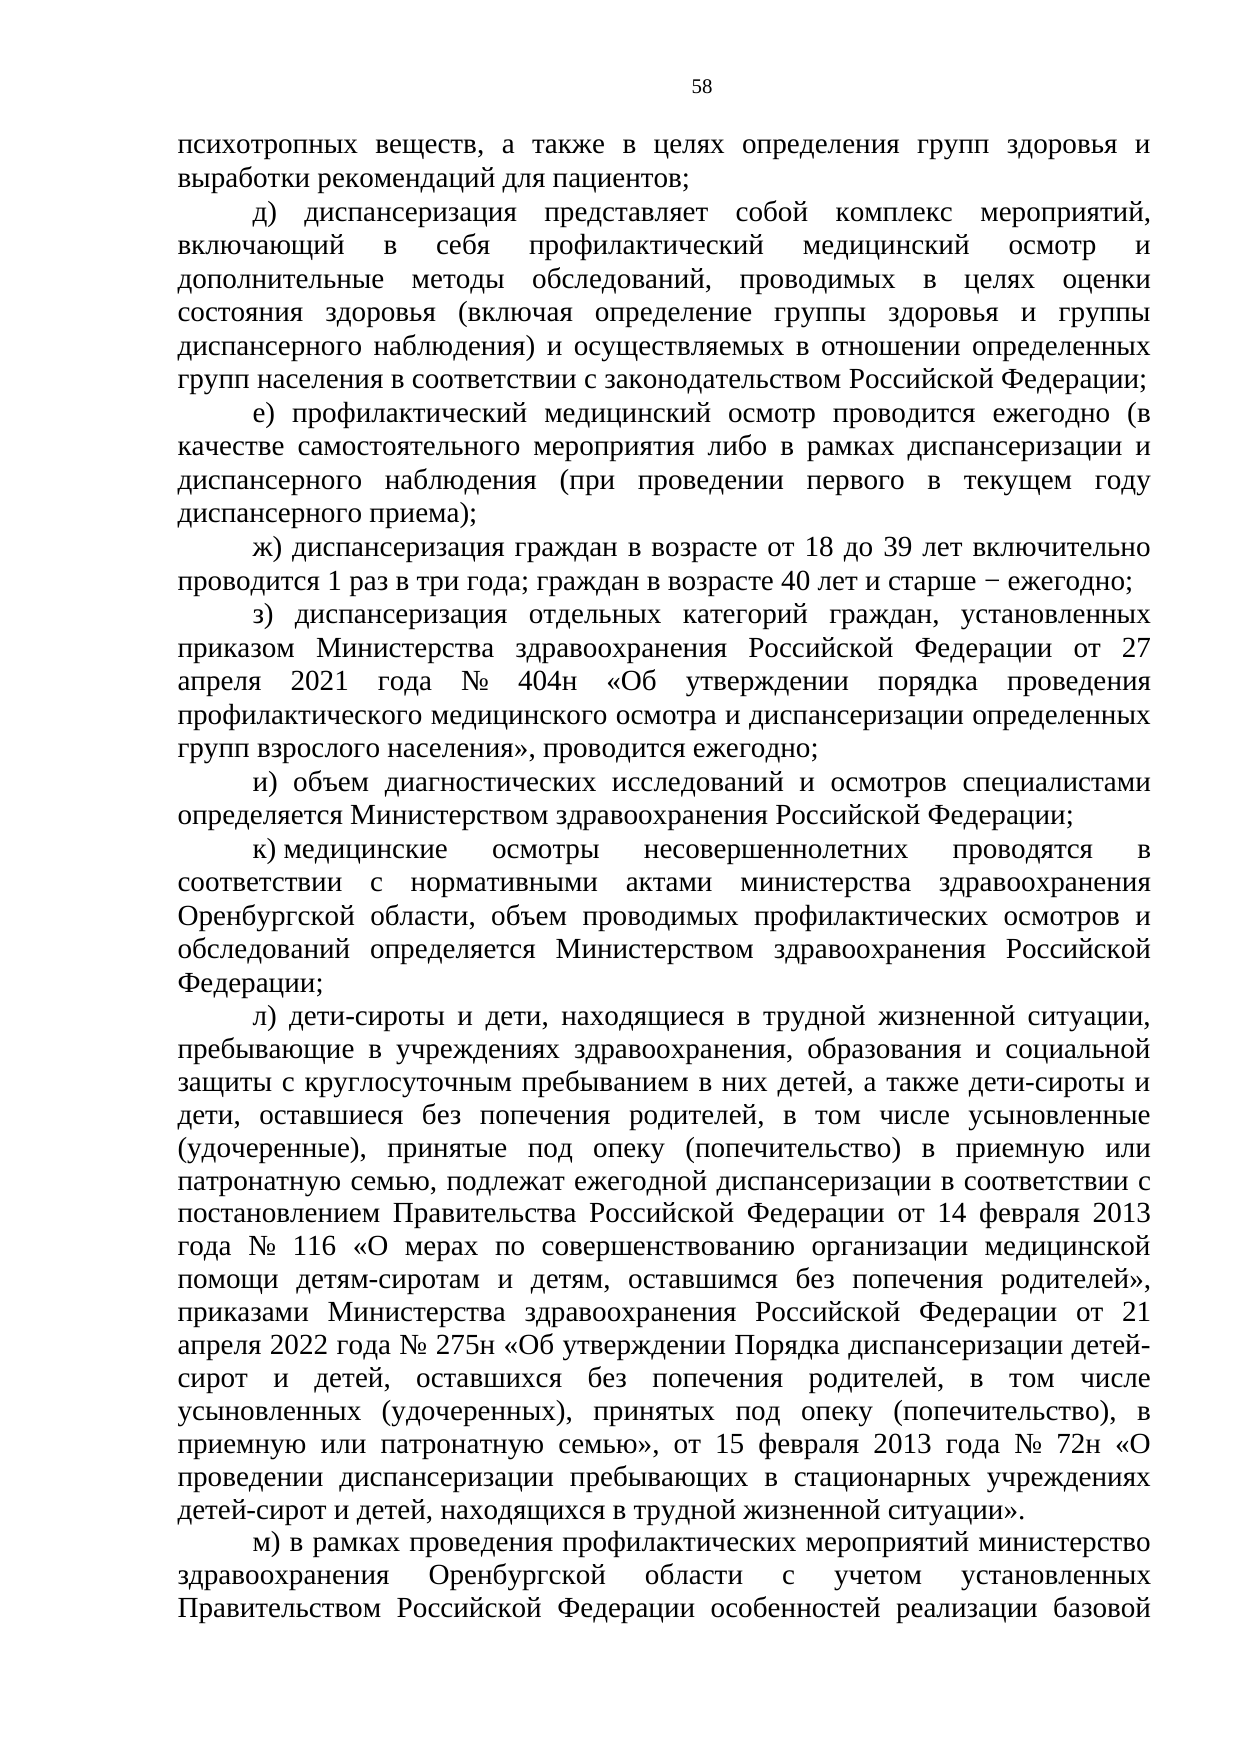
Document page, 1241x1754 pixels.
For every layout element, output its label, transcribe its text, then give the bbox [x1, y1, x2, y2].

text л) дети-сироты и дети, находящиеся в трудной жизненной ситуации, пребывающие в учреждениях здравоохранения, образования и социальной защиты с круглосуточным пребыванием в них детей, а также дети-сироты и дети, оставшиеся без попечения родителей, в том числе усыновленные (удочеренные), принятые под опеку (попечительство) в приемную или патронатную семью, подлежат ежегодной диспансеризации в соответствии с постановлением Правительства Российской Федерации от 14 февраля 2013 года № 116 «О мерах по совершенствованию организации медицинской помощи детям-сиротам и детям, оставшимся без попечения родителей», приказами Министерства здравоохранения Российской Федерации от 21 апреля 2022 года № 275н «Об утверждении Порядка диспансеризации детей-сирот и детей, оставшихся без попечения родителей, в том числе усыновленных (удочеренных), принятых под опеку (попечительство), в приемную или патронатную семью», от 15 февраля 2013 года № 72н «О проведении диспансеризации пребывающих в стационарных учреждениях детей-сирот и детей, находящихся в трудной жизненной ситуации». [177, 999, 1152, 1525]
text к) медицинские осмотры несовершеннолетних проводятся в соответствии с нормативными актами министерства здравоохранения Оренбургской области, объем проводимых профилактических осмотров и обследований определяется Министерством здравоохранения Российской Федерации; [177, 831, 1152, 999]
text и) объем диагностических исследований и осмотров специалистами определяется Министерством здравоохранения Российской Федерации; [177, 764, 1152, 831]
text з) диспансеризация отдельных категорий граждан, установленных приказом Министерства здравоохранения Российской Федерации от 27 апреля 2021 года № 404н «Об утверждении порядка проведения профилактического медицинского осмотра и диспансеризации определенных групп взрослого населения», проводится ежегодно; [177, 596, 1152, 764]
text е) профилактический медицинский осмотр проводится ежегодно (в качестве самостоятельного мероприятия либо в рамках диспансеризации и диспансерного наблюдения (при проведении первого в текущем году диспансерного приема); [177, 395, 1152, 529]
text д) диспансеризация представляет собой комплекс мероприятий, включающий в себя профилактический медицинский осмотр и дополнительные методы обследований, проводимых в целях оценки состояния здоровья (включая определение группы здоровья и группы диспансерного наблюдения) и осуществляемых в отношении определенных групп населения в соответствии с законодательством Российской Федерации; [177, 194, 1152, 395]
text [177, 127, 1152, 194]
text ж) диспансеризация граждан в возрасте от 18 до 39 лет включительно проводится 1 раз в три года; граждан в возрасте 40 лет и старше − ежегодно; [177, 529, 1152, 596]
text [177, 1525, 1152, 1624]
